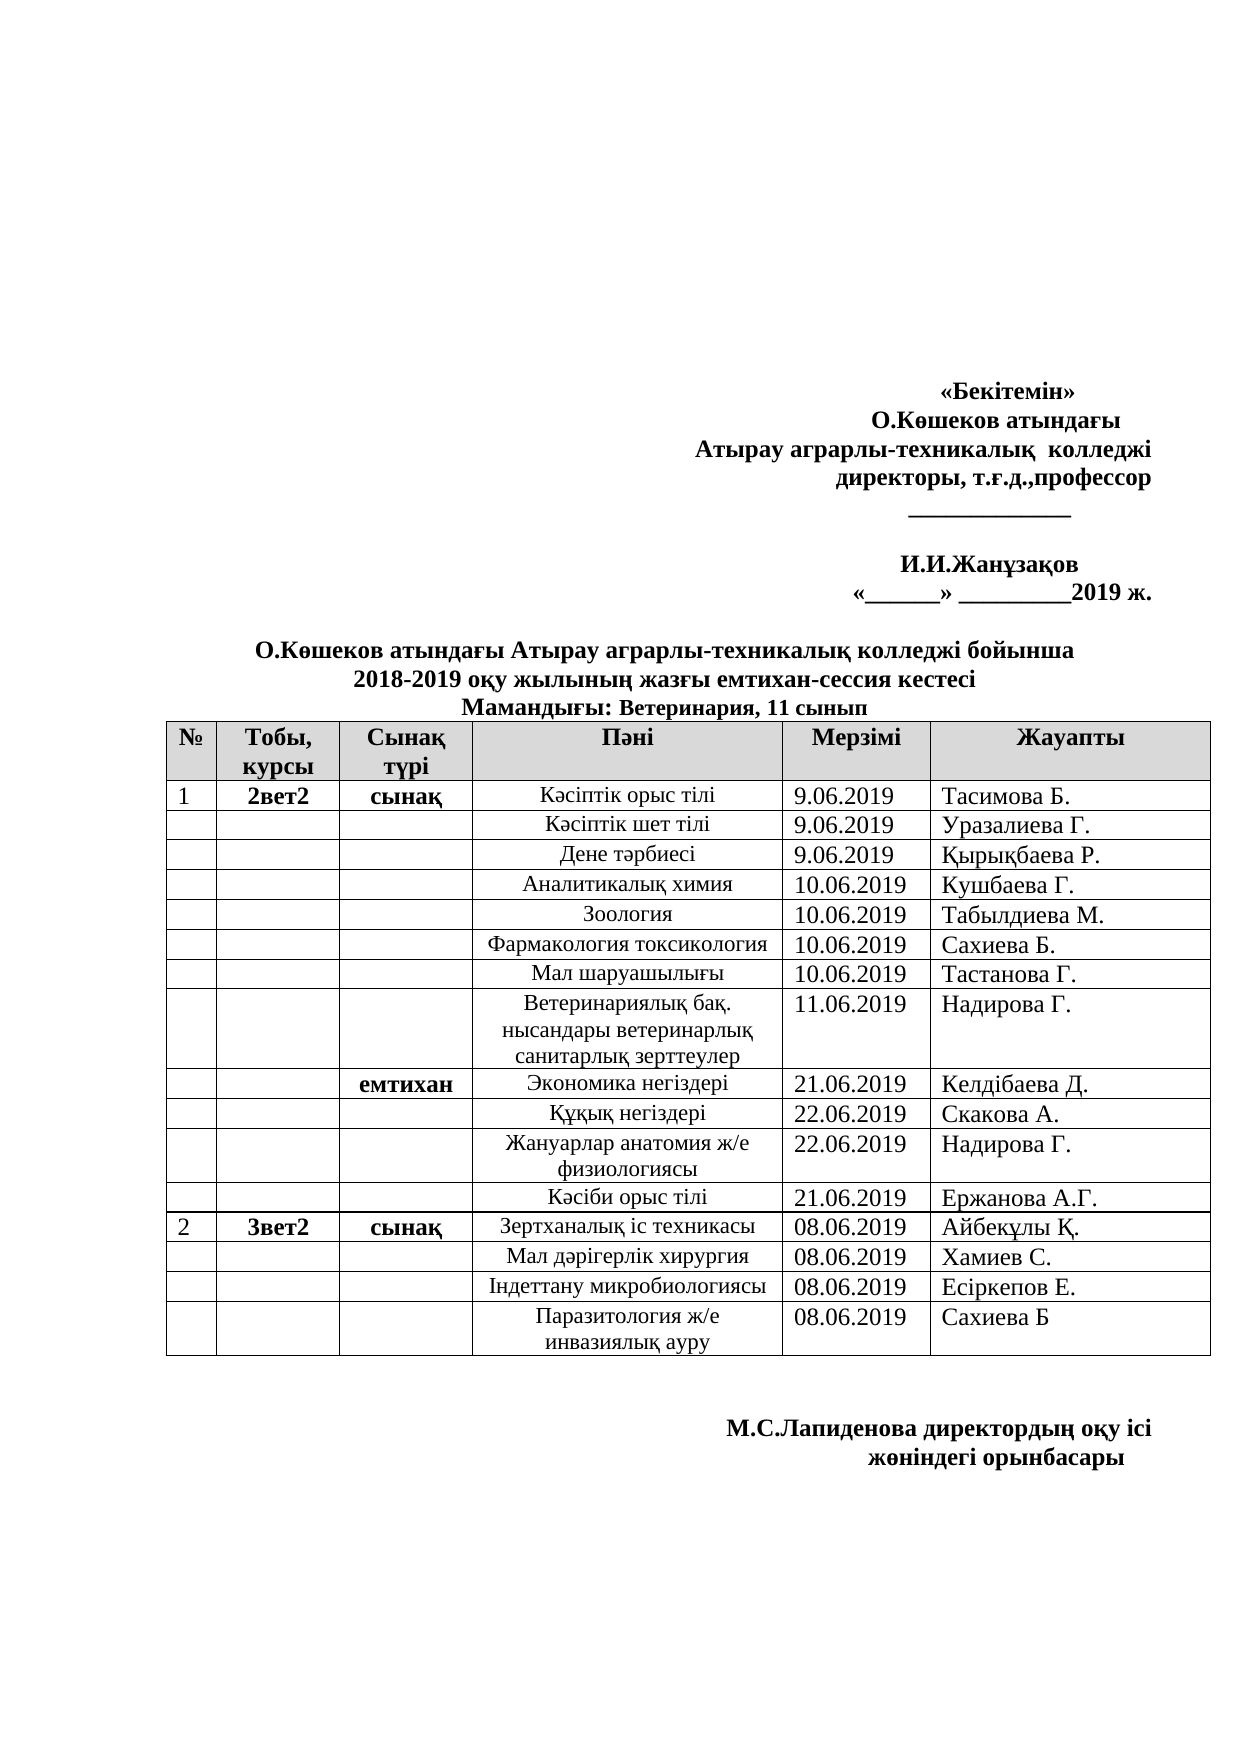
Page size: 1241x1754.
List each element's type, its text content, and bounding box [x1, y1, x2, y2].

table_cell 9.06.2019 [783, 781, 930, 809]
table_cell Дене тәрбиесі [473, 840, 782, 869]
table_cell Кәсіптік шет тілі [473, 811, 782, 839]
table_cell 10.06.2019 [783, 960, 930, 988]
table_cell 9.06.2019 [783, 811, 930, 839]
text Атырау аграрлы-техникалық колледжі [177, 434, 1152, 462]
table_cell [217, 930, 339, 958]
table_cell [217, 1069, 339, 1098]
table_cell [167, 811, 216, 839]
table_cell Сахиева Б. [931, 930, 1210, 958]
text «Бекітемін» [177, 376, 1152, 405]
table_cell Кәсіби орыс тілі [473, 1183, 782, 1211]
table_cell Індеттану микробиологиясы [473, 1272, 782, 1301]
table_cell [167, 960, 216, 988]
text М.С.Лапиденова директордың оқу ісі [177, 1413, 1152, 1442]
table_cell [167, 1302, 216, 1354]
table_cell [217, 1302, 339, 1354]
table_cell Фармакология токсикология [473, 930, 782, 958]
table_cell [340, 1302, 472, 1354]
table_cell [217, 1183, 339, 1211]
table_cell [167, 1183, 216, 1211]
table_cell [217, 1242, 339, 1271]
table_cell Надирова Г. [931, 989, 1210, 1068]
table_cell [167, 1129, 216, 1182]
table_header Пәні [473, 722, 782, 780]
table_header Сынақ түрі [340, 722, 472, 780]
table_cell [217, 900, 339, 929]
table_cell [167, 1242, 216, 1271]
text «______» _________2019 ж. [177, 577, 1152, 606]
table_cell [217, 870, 339, 899]
table_cell Кушбаева Г. [931, 870, 1210, 899]
table_cell Экономика негіздері [473, 1069, 782, 1098]
table_cell 22.06.2019 [783, 1129, 930, 1182]
table_cell [340, 1129, 472, 1182]
table_cell сынақ [340, 781, 472, 809]
table_cell Тасимова Б. [931, 781, 1210, 809]
table_cell 3вет2 [217, 1213, 339, 1241]
table_cell 08.06.2019 [783, 1272, 930, 1301]
table_cell Ержанова А.Г. [931, 1183, 1210, 1211]
table_cell 10.06.2019 [783, 900, 930, 929]
table_cell Табылдиева М. [931, 900, 1210, 929]
table_cell [167, 900, 216, 929]
table_cell Хамиев С. [931, 1242, 1210, 1271]
table_cell Келдібаева Д. [931, 1069, 1210, 1098]
table_cell [340, 900, 472, 929]
table_cell [217, 989, 339, 1068]
table_cell Уразалиева Г. [931, 811, 1210, 839]
table_cell [340, 989, 472, 1068]
table_header Жауапты [931, 722, 1210, 780]
table_cell 9.06.2019 [783, 840, 930, 869]
table_cell Мал дәрігерлік хирургия [473, 1242, 782, 1271]
table_cell Зертханалық іс техникасы [473, 1213, 782, 1241]
table_cell Айбекұлы Қ. [931, 1213, 1210, 1241]
text Мамандығы: Ветеринария, 11 сынып [177, 692, 1152, 721]
table_header Тобы, курсы [217, 722, 339, 780]
table_cell Зоология [473, 900, 782, 929]
table_cell Скакова А. [931, 1099, 1210, 1128]
table_cell [217, 1129, 339, 1182]
table_cell Қырықбаева Р. [931, 840, 1210, 869]
table_cell сынақ [340, 1213, 472, 1241]
table_cell 21.06.2019 [783, 1069, 930, 1098]
text И.И.Жанұзақов [177, 549, 1152, 577]
table_cell [217, 960, 339, 988]
table_cell [167, 989, 216, 1068]
table_cell 1 [167, 781, 216, 809]
table_cell 10.06.2019 [783, 870, 930, 899]
table_cell 22.06.2019 [783, 1099, 930, 1128]
table_cell [167, 1069, 216, 1098]
table_cell 21.06.2019 [783, 1183, 930, 1211]
table_cell Мал шаруашылығы [473, 960, 782, 988]
table_cell Паразитология ж/е инвазиялық ауру [473, 1302, 782, 1354]
table_cell Жануарлар анатомия ж/е физиологиясы [473, 1129, 782, 1182]
table_cell [167, 870, 216, 899]
table_cell [217, 1272, 339, 1301]
table_cell Надирова Г. [931, 1129, 1210, 1182]
table_header Мерзімі [783, 722, 930, 780]
table_cell емтихан [340, 1069, 472, 1098]
text 2018-2019 оқу жылының жазғы емтихан-сессия кестесі [177, 664, 1152, 692]
text О.Көшеков атындағы Атырау аграрлы-техникалық колледжі бойынша [177, 635, 1152, 664]
table_cell [340, 1099, 472, 1128]
table_cell 11.06.2019 [783, 989, 930, 1068]
table_cell 08.06.2019 [783, 1302, 930, 1354]
text жөніндегі орынбасары [177, 1442, 1152, 1471]
table_cell 08.06.2019 [783, 1213, 930, 1241]
table_cell Құқық негіздері [473, 1099, 782, 1128]
table_cell [340, 840, 472, 869]
table_cell [340, 960, 472, 988]
table_cell [167, 930, 216, 958]
table_cell Кәсіптік орыс тілі [473, 781, 782, 809]
table_header № [167, 722, 216, 780]
table_cell Сахиева Б [931, 1302, 1210, 1354]
text О.Көшеков атындағы [177, 405, 1152, 434]
table_cell Аналитикалық химия [473, 870, 782, 899]
table_cell [167, 840, 216, 869]
table_cell Ветеринариялық бақ. нысандары ветеринарлық санитарлық зерттеулер [473, 989, 782, 1068]
table_cell [340, 1242, 472, 1271]
table_cell 2вет2 [217, 781, 339, 809]
text _____________ [177, 491, 1152, 520]
table_cell [340, 811, 472, 839]
table_cell [340, 1183, 472, 1211]
text директоры, т.ғ.д.,профессор [177, 462, 1152, 491]
table_cell 08.06.2019 [783, 1242, 930, 1271]
table_cell Тастанова Г. [931, 960, 1210, 988]
table_cell [167, 1099, 216, 1128]
table_cell 2 [167, 1213, 216, 1241]
table_cell [217, 840, 339, 869]
table_cell [167, 1272, 216, 1301]
table_cell 10.06.2019 [783, 930, 930, 958]
table_cell Есіркепов Е. [931, 1272, 1210, 1301]
table_cell [340, 1272, 472, 1301]
table_cell [340, 930, 472, 958]
table_cell [217, 1099, 339, 1128]
table_cell [217, 811, 339, 839]
table_cell [340, 870, 472, 899]
